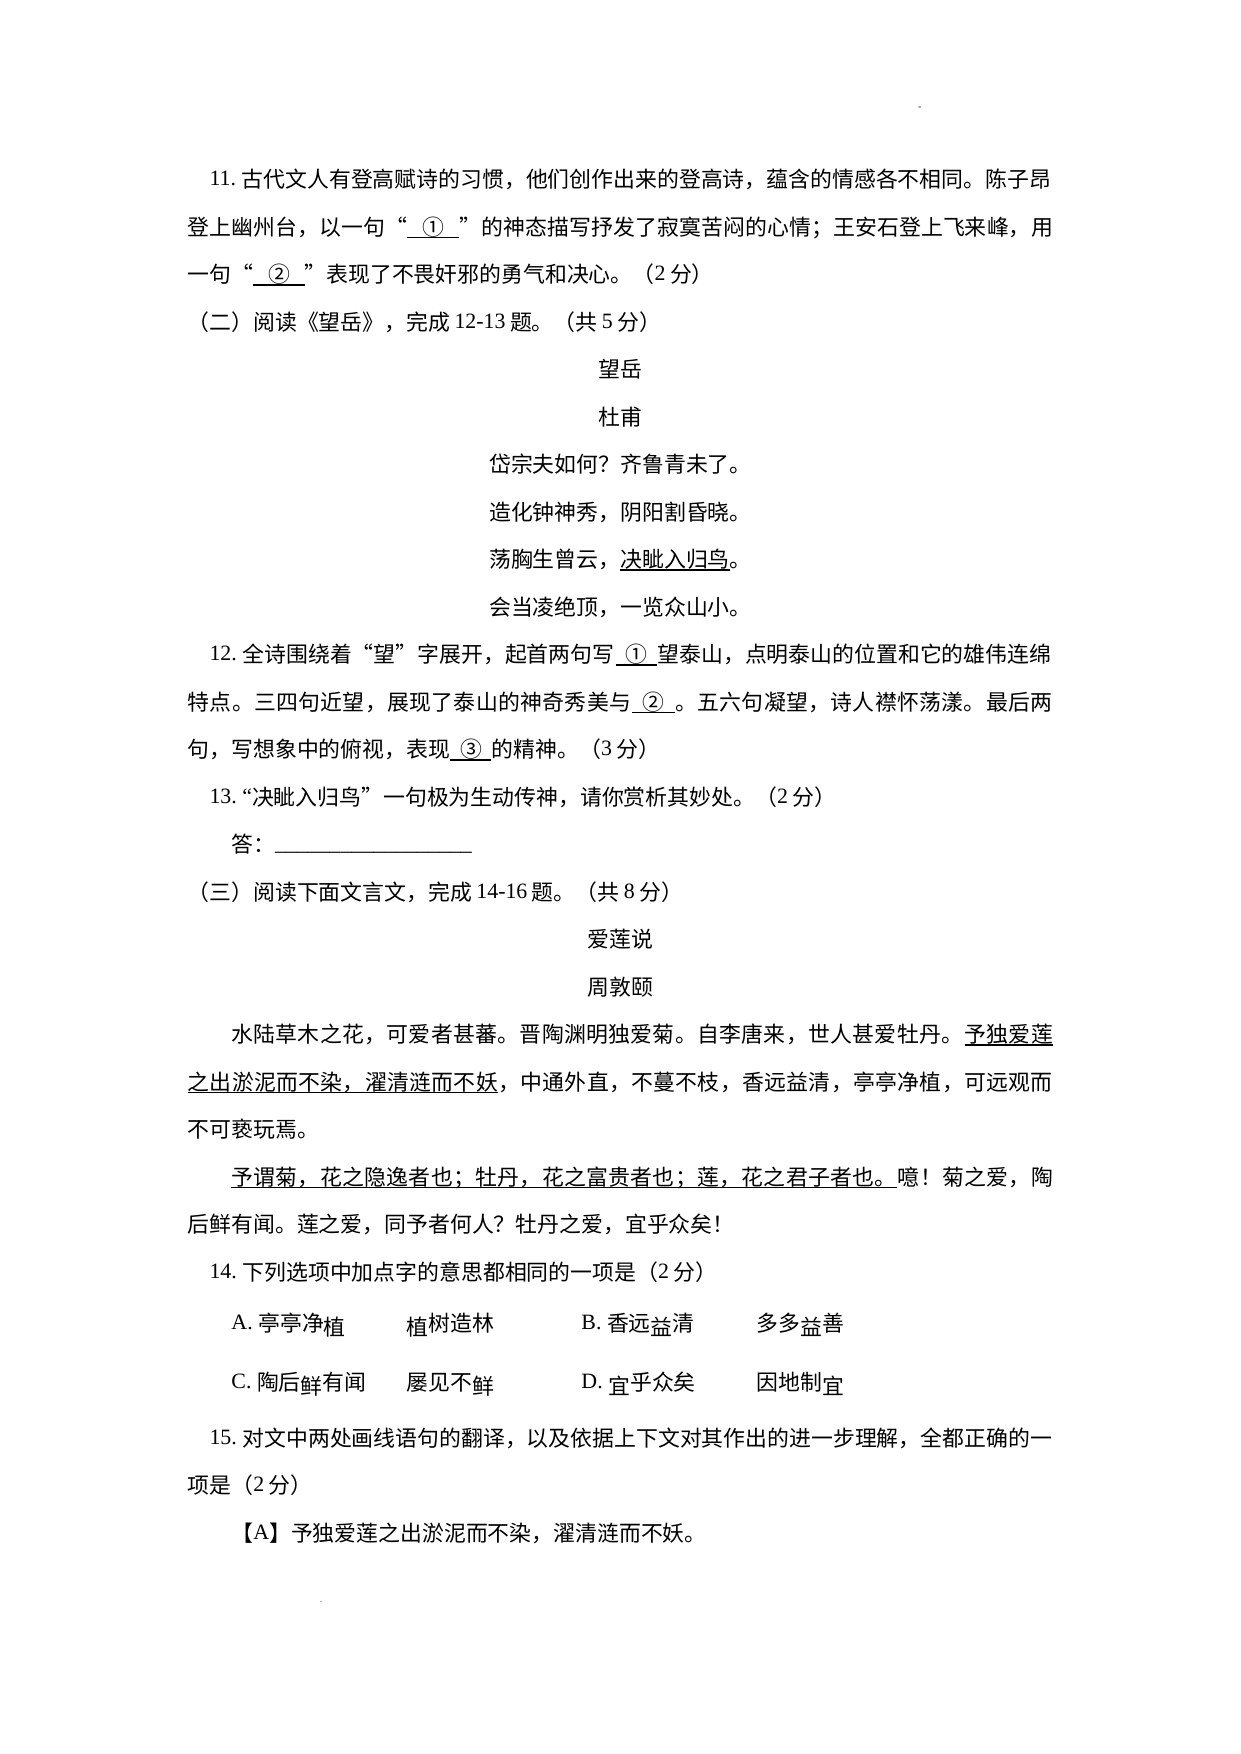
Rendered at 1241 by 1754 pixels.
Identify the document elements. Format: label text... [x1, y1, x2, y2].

text 12. 全诗围绕着“望”字展开，起首两句写 ① 望泰山，点明泰山的位置和它的雄伟连绵特点。三四句近望，展现了泰山的神奇秀美与 ② 。五六句凝望，诗人襟怀荡漾。最后两句，写想象中的俯视，表现 ③ 的精神。（3分） [187, 637, 1053, 764]
text A. 亭亭净植 植树造林 B. 香远益清 多多益善 [187, 1302, 1053, 1342]
text 14. 下列选项中加点字的意思都相同的一项是（2分） [187, 1254, 1053, 1286]
text 予谓菊，花之隐逸者也；牡丹，花之富贵者也；莲，花之君子者也。噫！菊之爱，陶后鲜有闻。莲之爱，同予者何人？牡丹之爱，宜乎众矣！ [187, 1159, 1053, 1239]
text 荡胸生曾云，决眦入归鸟。 [187, 542, 1053, 574]
text 11. 古代文人有登高赋诗的习惯，他们创作出来的登高诗，蕴含的情感各不相同。陈子昂登上幽州台，以一句“ ① ”的神态描写抒发了寂寞苦闷的心情；王安石登上飞来峰，用一句“ ② ”表现了不畏奸邪的勇气和决心。（2分） [187, 162, 1053, 289]
text 望岳 [187, 352, 1053, 384]
text 水陆草木之花，可爱者甚蕃。晋陶渊明独爱菊。自李唐来，世人甚爱牡丹。予独爱莲之出淤泥而不染，濯清涟而不妖，中通外直，不蔓不枝，香远益清，亭亭净植，可远观而不可亵玩焉。 [187, 1017, 1053, 1144]
text 造化钟神秀，阴阳割昏晓。 [187, 494, 1053, 526]
text C. 陶后鲜有闻 屡见不鲜 D. 宜乎众矣 因地制宜 [187, 1361, 1053, 1401]
text 答：__________________ [187, 827, 1053, 859]
text 周敦颐 [187, 969, 1053, 1001]
text 爱莲说 [187, 922, 1053, 954]
text 杜甫 [187, 399, 1053, 431]
text 13. “决眦入归鸟”一句极为生动传神，请你赏析其妙处。（2分） [187, 779, 1053, 811]
text 15. 对文中两处画线语句的翻译，以及依据上下文对其作出的进一步理解，全都正确的一项是（2分） [187, 1421, 1053, 1500]
text 岱宗夫如何？齐鲁青未了。 [187, 447, 1053, 479]
text （三）阅读下面文言文，完成14-16题。（共8分） [187, 874, 1053, 906]
text （二）阅读《望岳》，完成12-13题。（共5分） [187, 304, 1053, 336]
text 会当凌绝顶，一览众山小。 [187, 589, 1053, 621]
text 【A】予独爱莲之出淤泥而不染，濯清涟而不妖。 [187, 1516, 1053, 1547]
